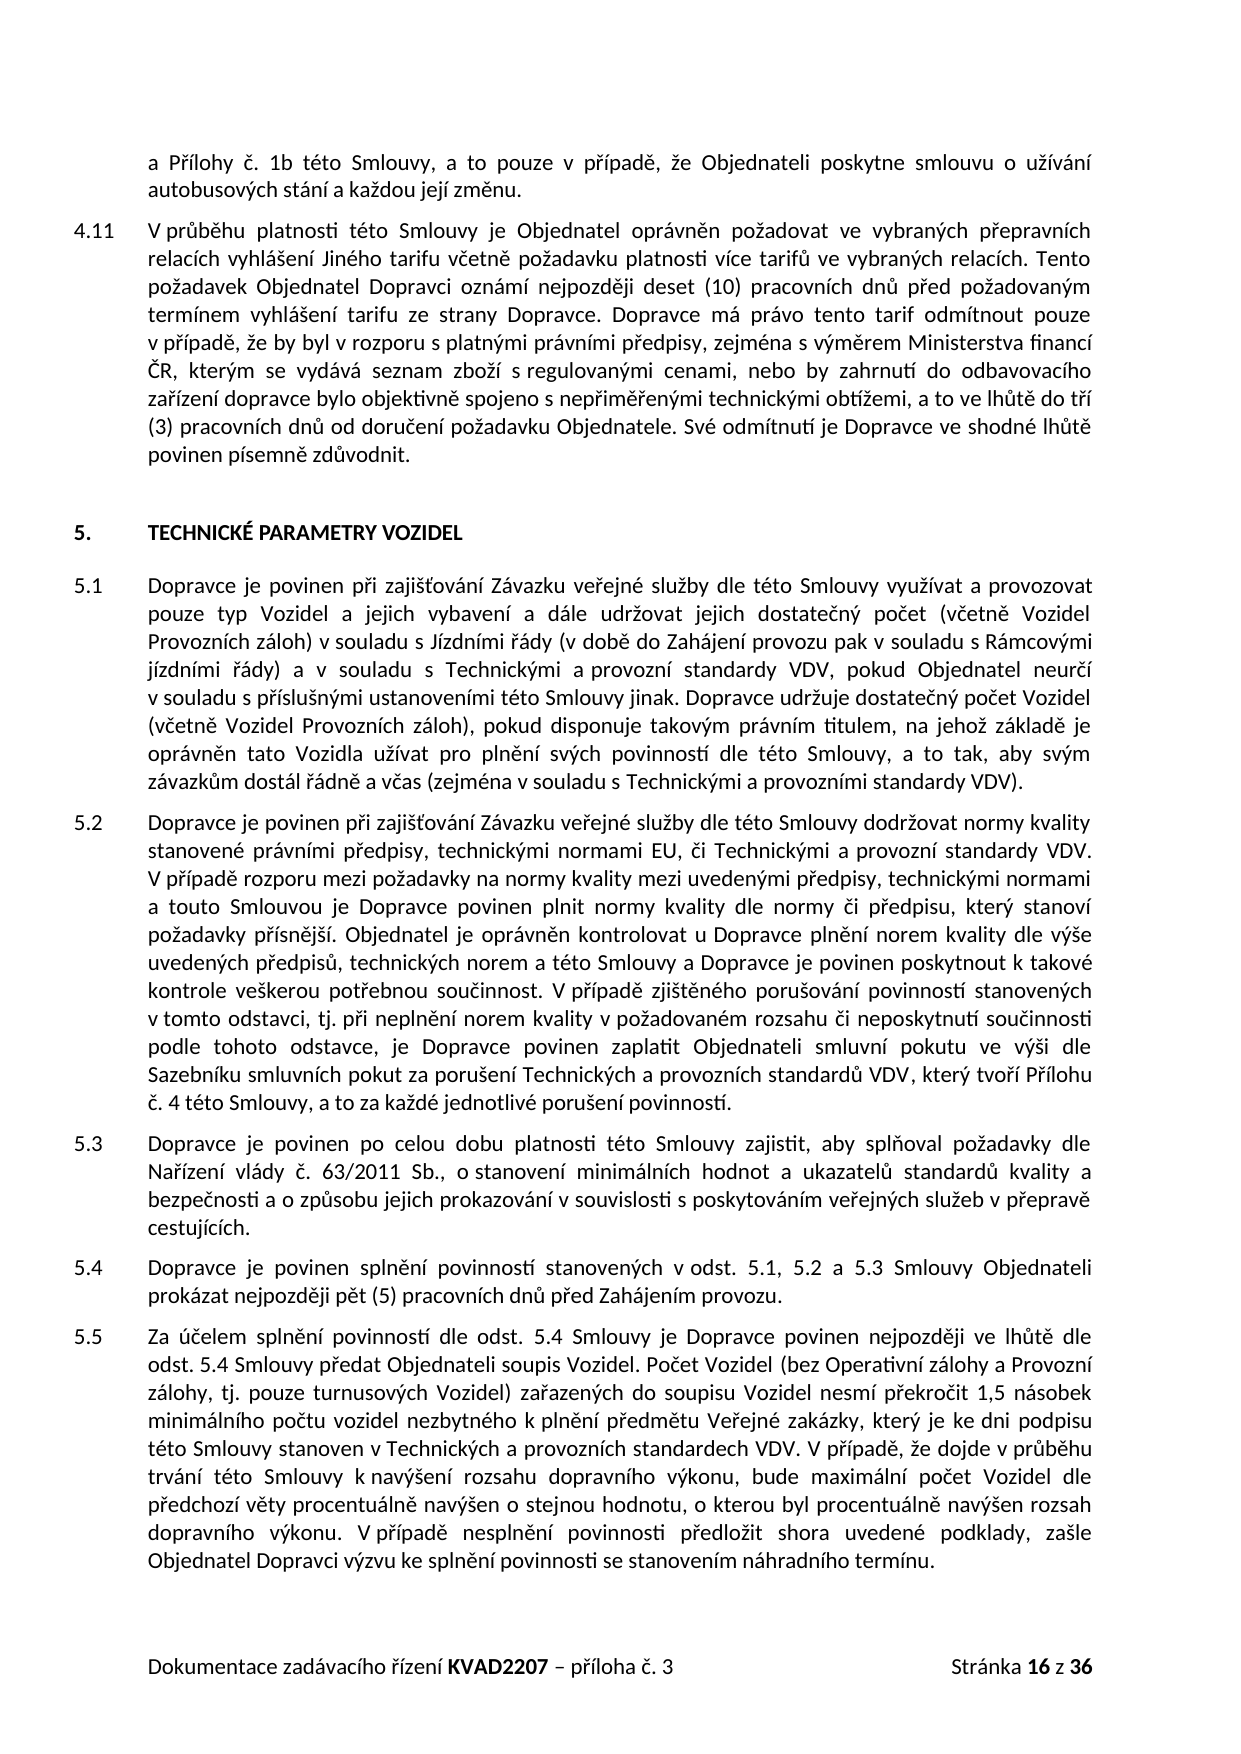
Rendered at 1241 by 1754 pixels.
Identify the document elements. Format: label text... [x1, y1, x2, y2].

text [74, 148, 1093, 204]
text Za účelem splnění povinností dle odst. 5.4 Smlouvy je Dopravce povinen nejpozději ve lhůtě dle odst. 5.4 Smlouvy předat Objednateli soupis Vozidel. Počet Vozidel (bez Operativní zálohy a Provozní zálohy, tj. pouze turnusových Vozidel) zařazených do soupisu Vozidel nesmí překročit 1,5 násobek minimálního počtu vozidel nezbytného k plnění předmětu Veřejné zakázky, který je ke dni podpisu této Smlouvy stanoven v Technických a provozních standardech VDV. V případě, že dojde v průběhu trvání této Smlouvy k navýšení rozsahu dopravního výkonu, bude maximální počet Vozidel dle předchozí věty procentuálně navýšen o stejnou hodnotu, o kterou byl procentuálně navýšen rozsah dopravního výkonu. V případě nesplnění povinnosti předložit shora uvedené podklady, zašle Objednatel Dopravci výzvu ke splnění povinnosti se stanovením náhradního termínu. [74, 1322, 1093, 1574]
text Dopravce je povinen splnění povinností stanovených v odst. 5.1, 5.2 a 5.3 Smlouvy Objednateli prokázat nejpozději pět (5) pracovních dnů před Zahájením provozu. [74, 1253, 1093, 1309]
text Dopravce je povinen při zajišťování Závazku veřejné služby dle této Smlouvy dodržovat normy kvality stanovené právními předpisy, technickými normami EU, či Technickými a provozní standardy VDV. V případě rozporu mezi požadavky na normy kvality mezi uvedenými předpisy, technickými normami a touto Smlouvou je Dopravce povinen plnit normy kvality dle normy či předpisu, který stanoví požadavky přísnější. Objednatel je oprávněn kontrolovat u Dopravce plnění norem kvality dle výše uvedených předpisů, technických norem a této Smlouvy a Dopravce je povinen poskytnout k takové kontrole veškerou potřebnou součinnost. V případě zjištěného porušování povinností stanovených v tomto odstavci, tj. při neplnění norem kvality v požadovaném rozsahu či neposkytnutí součinnosti podle tohoto odstavce, je Dopravce povinen zaplatit Objednateli smluvní pokutu ve výši dle Sazebníku smluvních pokut za porušení Technických a provozních standardů VDV, který tvoří Přílohu č. 4 této Smlouvy, a to za každé jednotlivé porušení povinností. [74, 808, 1093, 1116]
text Dopravce je povinen po celou dobu platnosti této Smlouvy zajistit, aby splňoval požadavky dle Nařízení vlády č. 63/2011 Sb., o stanovení minimálních hodnot a ukazatelů standardů kvality a bezpečnosti a o způsobu jejich prokazování v souvislosti s poskytováním veřejných služeb v přepravě cestujících. [74, 1129, 1093, 1241]
subtitle Technické parametry vozidel [74, 518, 1093, 546]
text Dopravce je povinen při zajišťování Závazku veřejné služby dle této Smlouvy využívat a provozovat pouze typ Vozidel a jejich vybavení a dále udržovat jejich dostatečný počet (včetně Vozidel Provozních záloh) v souladu s Jízdními řády (v době do Zahájení provozu pak v souladu s Rámcovými jízdními řády) a v souladu s Technickými a provozní standardy VDV, pokud Objednatel neurčí v souladu s příslušnými ustanoveními této Smlouvy jinak. Dopravce udržuje dostatečný počet Vozidel (včetně Vozidel Provozních záloh), pokud disponuje takovým právním titulem, na jehož základě je oprávněn tato Vozidla užívat pro plnění svých povinností dle této Smlouvy, a to tak, aby svým závazkům dostál řádně a včas (zejména v souladu s Technickými a provozními standardy VDV). [74, 571, 1093, 796]
text V průběhu platnosti této Smlouvy je Objednatel oprávněn požadovat ve vybraných přepravních relacích vyhlášení Jiného tarifu včetně požadavku platnosti více tarifů ve vybraných relacích. Tento požadavek Objednatel Dopravci oznámí nejpozději deset (10) pracovních dnů před požadovaným termínem vyhlášení tarifu ze strany Dopravce. Dopravce má právo tento tarif odmítnout pouze v případě, že by byl v rozporu s platnými právními předpisy, zejména s výměrem Ministerstva financí ČR, kterým se vydává seznam zboží s regulovanými cenami, nebo by zahrnutí do odbavovacího zařízení dopravce bylo objektivně spojeno s nepřiměřenými technickými obtížemi, a to ve lhůtě do tří (3) pracovních dnů od doručení požadavku Objednatele. Své odmítnutí je Dopravce ve shodné lhůtě povinen písemně zdůvodnit. [74, 216, 1093, 468]
